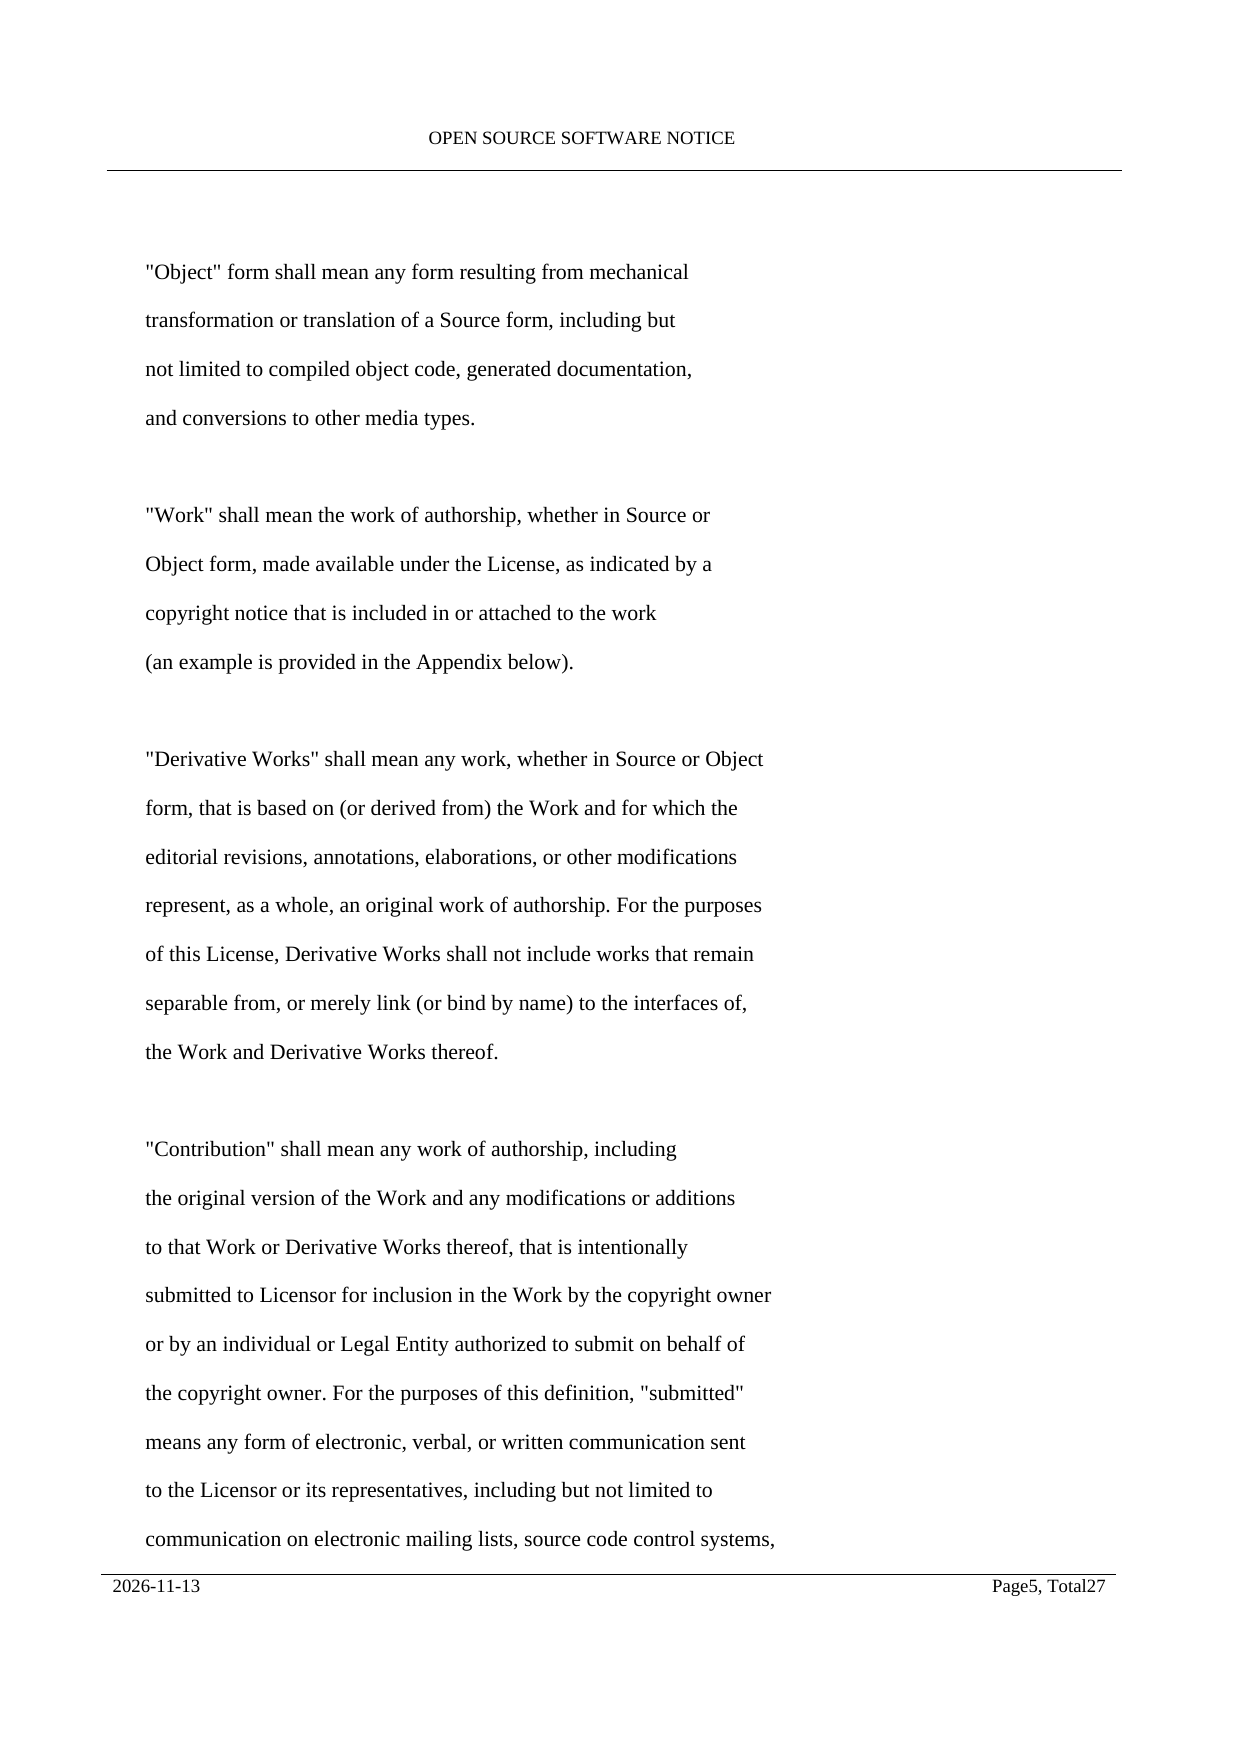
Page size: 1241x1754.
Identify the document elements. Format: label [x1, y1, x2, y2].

text [112, 206, 1128, 1555]
